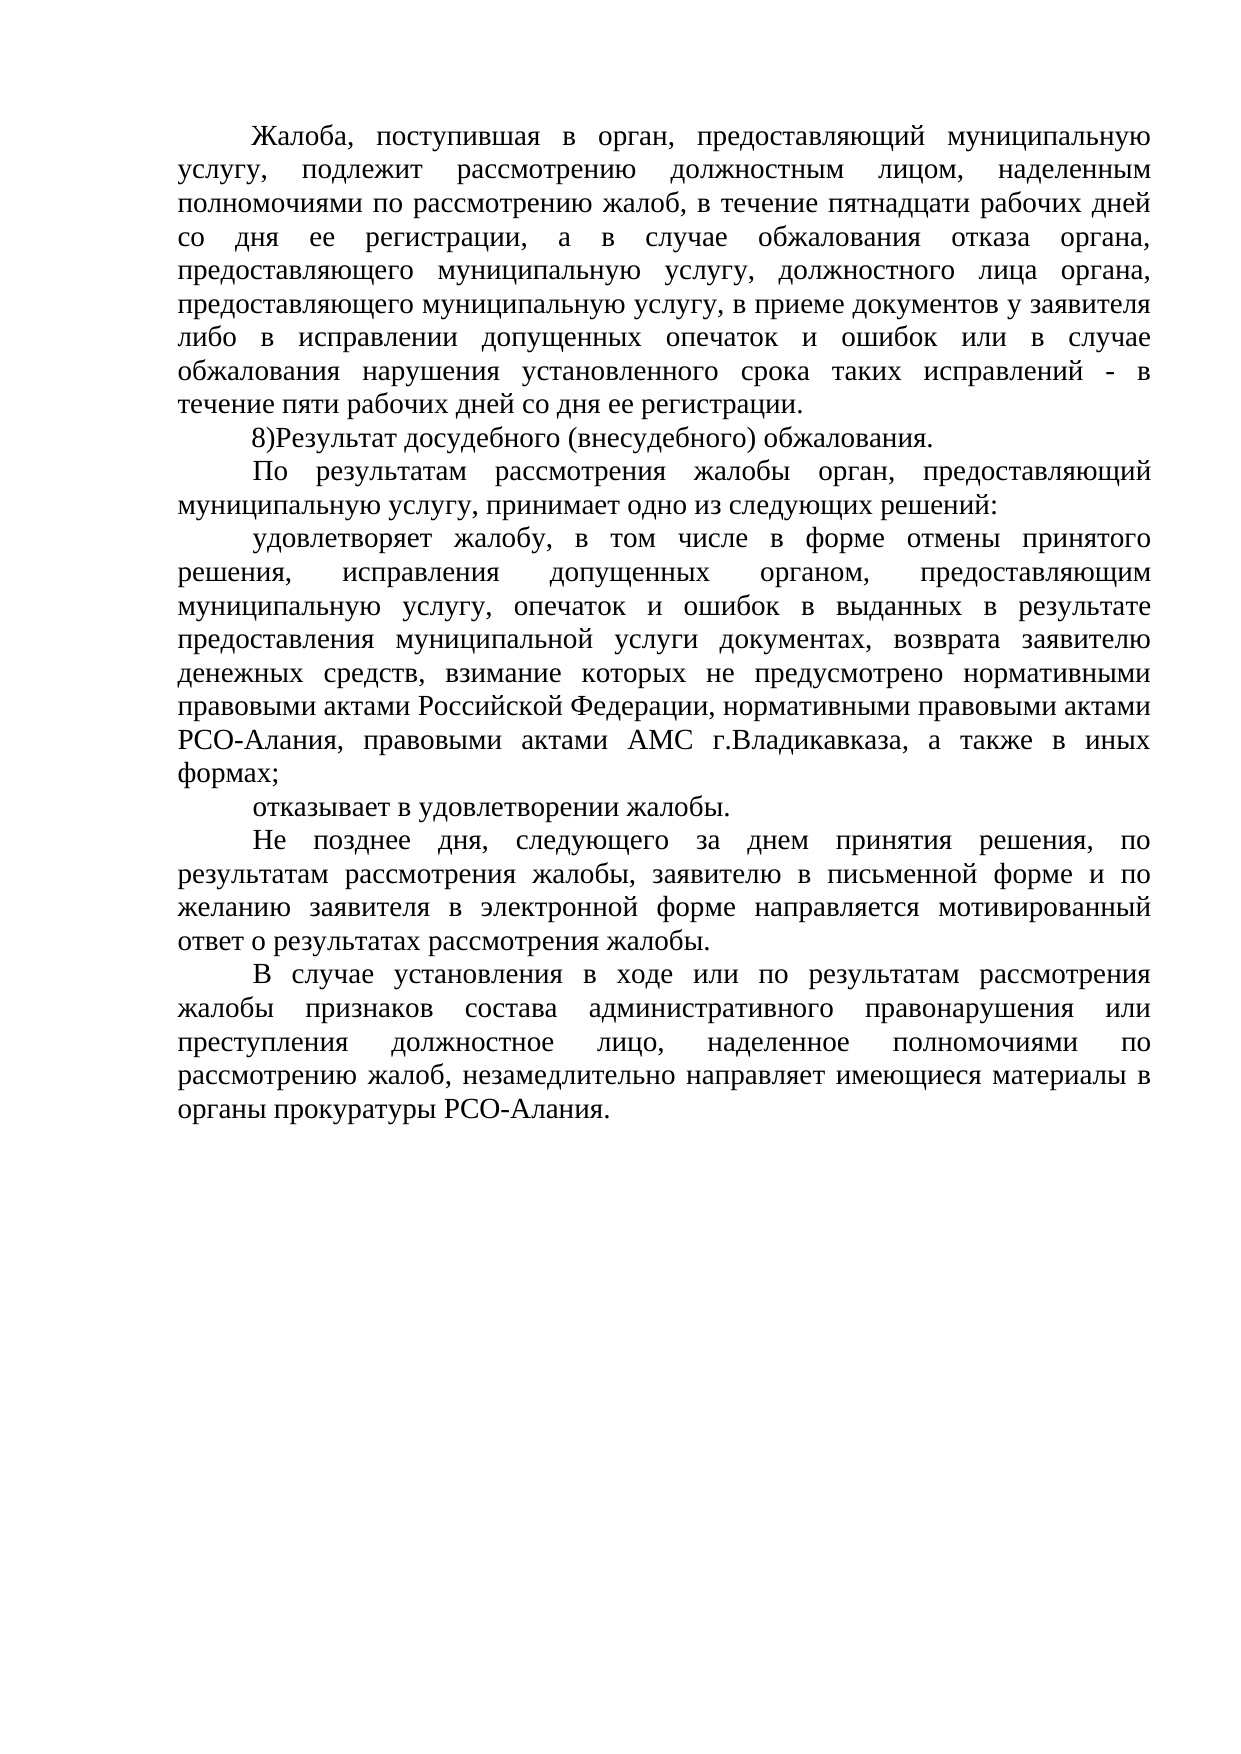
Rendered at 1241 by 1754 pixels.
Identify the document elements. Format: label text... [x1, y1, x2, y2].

text 8)Результат досудебного (внесудебного) обжалования. [177, 420, 1152, 453]
text отказывает в удовлетворении жалобы. [177, 789, 1152, 822]
text Жалоба, поступившая в орган, предоставляющий муниципальную услугу, подлежит рассмотрению должностным лицом, наделенным полномочиями по рассмотрению жалоб, в течение пятнадцати рабочих дней со дня ее регистрации, а в случае обжалования отказа органа, предоставляющего муниципальную услугу, должностного лица органа, предоставляющего муниципальную услугу, в приеме документов у заявителя либо в исправлении допущенных опечаток и ошибок или в случае обжалования нарушения установленного срока таких исправлений - в течение пяти рабочих дней со дня ее регистрации. [177, 118, 1152, 420]
text В случае установления в ходе или по результатам рассмотрения жалобы признаков состава административного правонарушения или преступления должностное лицо, наделенное полномочиями по рассмотрению жалоб, незамедлительно направляет имеющиеся материалы в органы прокуратуры РСО-Алания. [177, 957, 1152, 1124]
text Не позднее дня, следующего за днем принятия решения, по результатам рассмотрения жалобы, заявителю в письменной форме и по желанию заявителя в электронной форме направляется мотивированный ответ о результатах рассмотрения жалобы. [177, 822, 1152, 957]
text По результатам рассмотрения жалобы орган, предоставляющий муниципальную услугу, принимает одно из следующих решений: [177, 453, 1152, 521]
text удовлетворяет жалобу, в том числе в форме отмены принятого решения, исправления допущенных органом, предоставляющим муниципальную услугу, опечаток и ошибок в выданных в результате предоставления муниципальной услуги документах, возврата заявителю денежных средств, взимание которых не предусмотрено нормативными правовыми актами Российской Федерации, нормативными правовыми актами РСО-Алания, правовыми актами АМС г.Владикавказа, а также в иных формах; [177, 521, 1152, 789]
